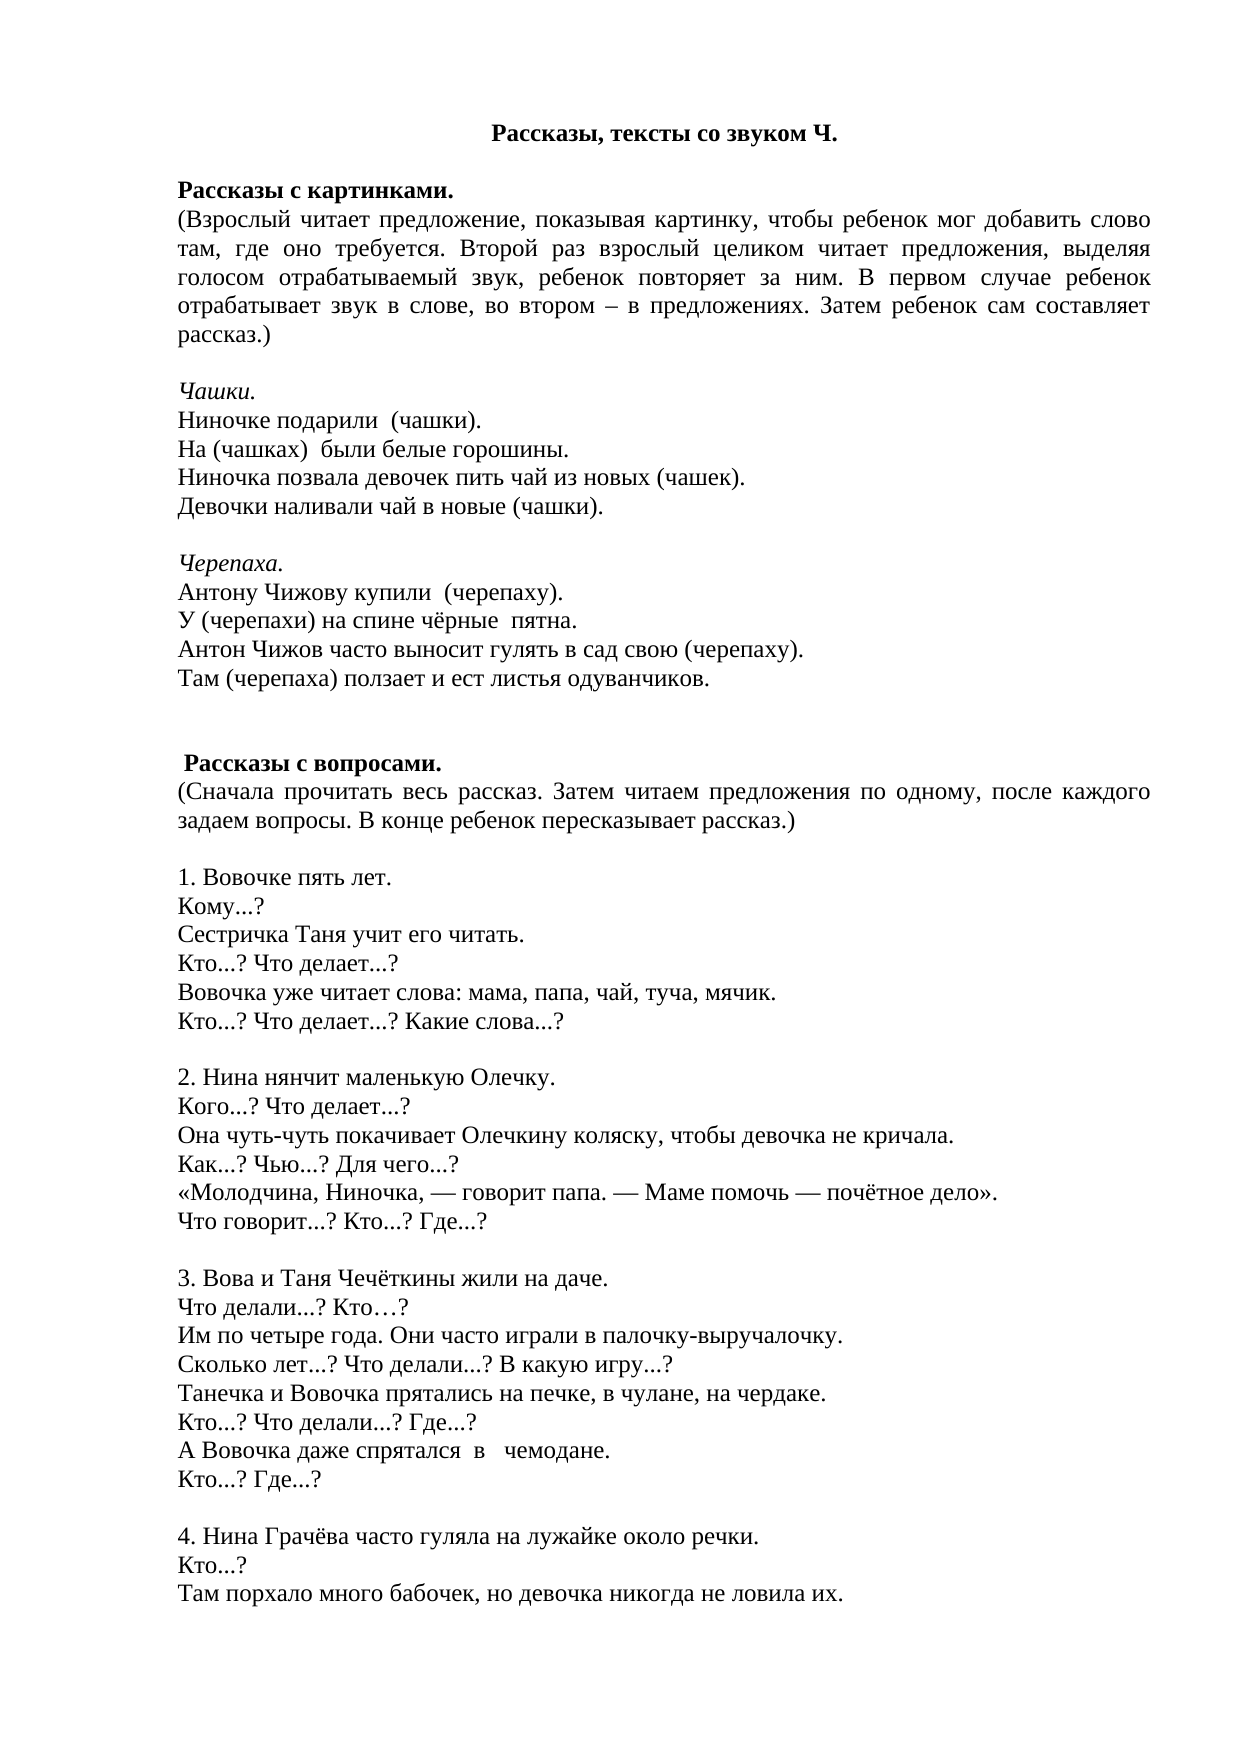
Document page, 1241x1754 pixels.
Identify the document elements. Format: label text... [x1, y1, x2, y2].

text Кто...? Где...? [177, 1464, 1152, 1493]
text Там (черепаха) ползает и ест листья одуванчиков. [177, 663, 1152, 692]
text Кто...? [177, 1550, 1152, 1578]
text Ниночке подарили (чашки). [177, 405, 1152, 434]
text Что говорит...? Кто...? Где...? [177, 1206, 1152, 1235]
text Ниночка позвала девочек пить чай из новых (чашек). [177, 462, 1152, 491]
text Кто...? Что делает...? [177, 948, 1152, 977]
text А Вовочка даже спрятался в чемодане. [177, 1436, 1152, 1464]
text (Взрослый читает предложение, показывая картинку, чтобы ребенок мог добавить слово там, где оно требуется. Второй раз взрослый целиком читает предложения, выделяя голосом отрабатываемый звук, ребенок повторяет за ним. В первом случае ребенок отрабатывает звук в слове, во втором – в предложениях. Затем ребенок сам составляет рассказ.) [177, 204, 1152, 348]
text Как...? Чью...? Для чего...? [177, 1149, 1152, 1177]
text Сестричка Таня учит его читать. [177, 919, 1152, 948]
text Сколько лет...? Что делали...? В какую игру...? [177, 1349, 1152, 1378]
text На (чашках) были белые горошины. [177, 434, 1152, 462]
text 2. Нина нянчит маленькую Олечку. [177, 1062, 1152, 1091]
text Там порхало много бабочек, но девочка никогда не ловила их. [177, 1578, 1152, 1607]
text Рассказы с вопросами. [177, 748, 1152, 776]
text 1. Вовочке пять лет. [177, 862, 1152, 891]
text Она чуть-чуть покачивает Олечкину коляску, чтобы девочка не кричала. [177, 1120, 1152, 1149]
text «Молодчина, Ниночка, — говорит папа. — Маме помочь — почётное дело». [177, 1177, 1152, 1206]
text Рассказы, тексты со звуком Ч. [177, 118, 1152, 147]
text 4. Нина Грачёва часто гуляла на лужайке около речки. [177, 1521, 1152, 1550]
text У (черепахи) на спине чёрные пятна. [177, 605, 1152, 634]
text Черепаха. [177, 548, 1152, 577]
text Рассказы с картинками. [177, 176, 1152, 204]
text Кого...? Что делает...? [177, 1091, 1152, 1120]
text Кому...? [177, 891, 1152, 919]
text Антону Чижову купили (черепаху). [177, 577, 1152, 605]
text Антон Чижов часто выносит гулять в сад свою (черепаху). [177, 634, 1152, 663]
text Танечка и Вовочка прятались на печке, в чулане, на чердаке. [177, 1378, 1152, 1407]
text Девочки наливали чай в новые (чашки). [177, 491, 1152, 520]
text Вовочка уже читает слова: мама, папа, чай, туча, мячик. [177, 977, 1152, 1006]
text (Сначала прочитать весь рассказ. Затем читаем предложения по одному, после каждого задаем вопросы. В конце ребенок пересказывает рассказ.) [177, 776, 1152, 834]
text Чашки. [177, 376, 1152, 405]
text Кто...? Что делает...? Какие слова...? [177, 1006, 1152, 1034]
text Им по четыре года. Они часто играли в палочку-выручалочку. [177, 1321, 1152, 1349]
text Что делали...? Кто…? [177, 1292, 1152, 1321]
text Кто...? Что делали...? Где...? [177, 1407, 1152, 1436]
text 3. Вова и Таня Чечёткины жили на даче. [177, 1263, 1152, 1292]
